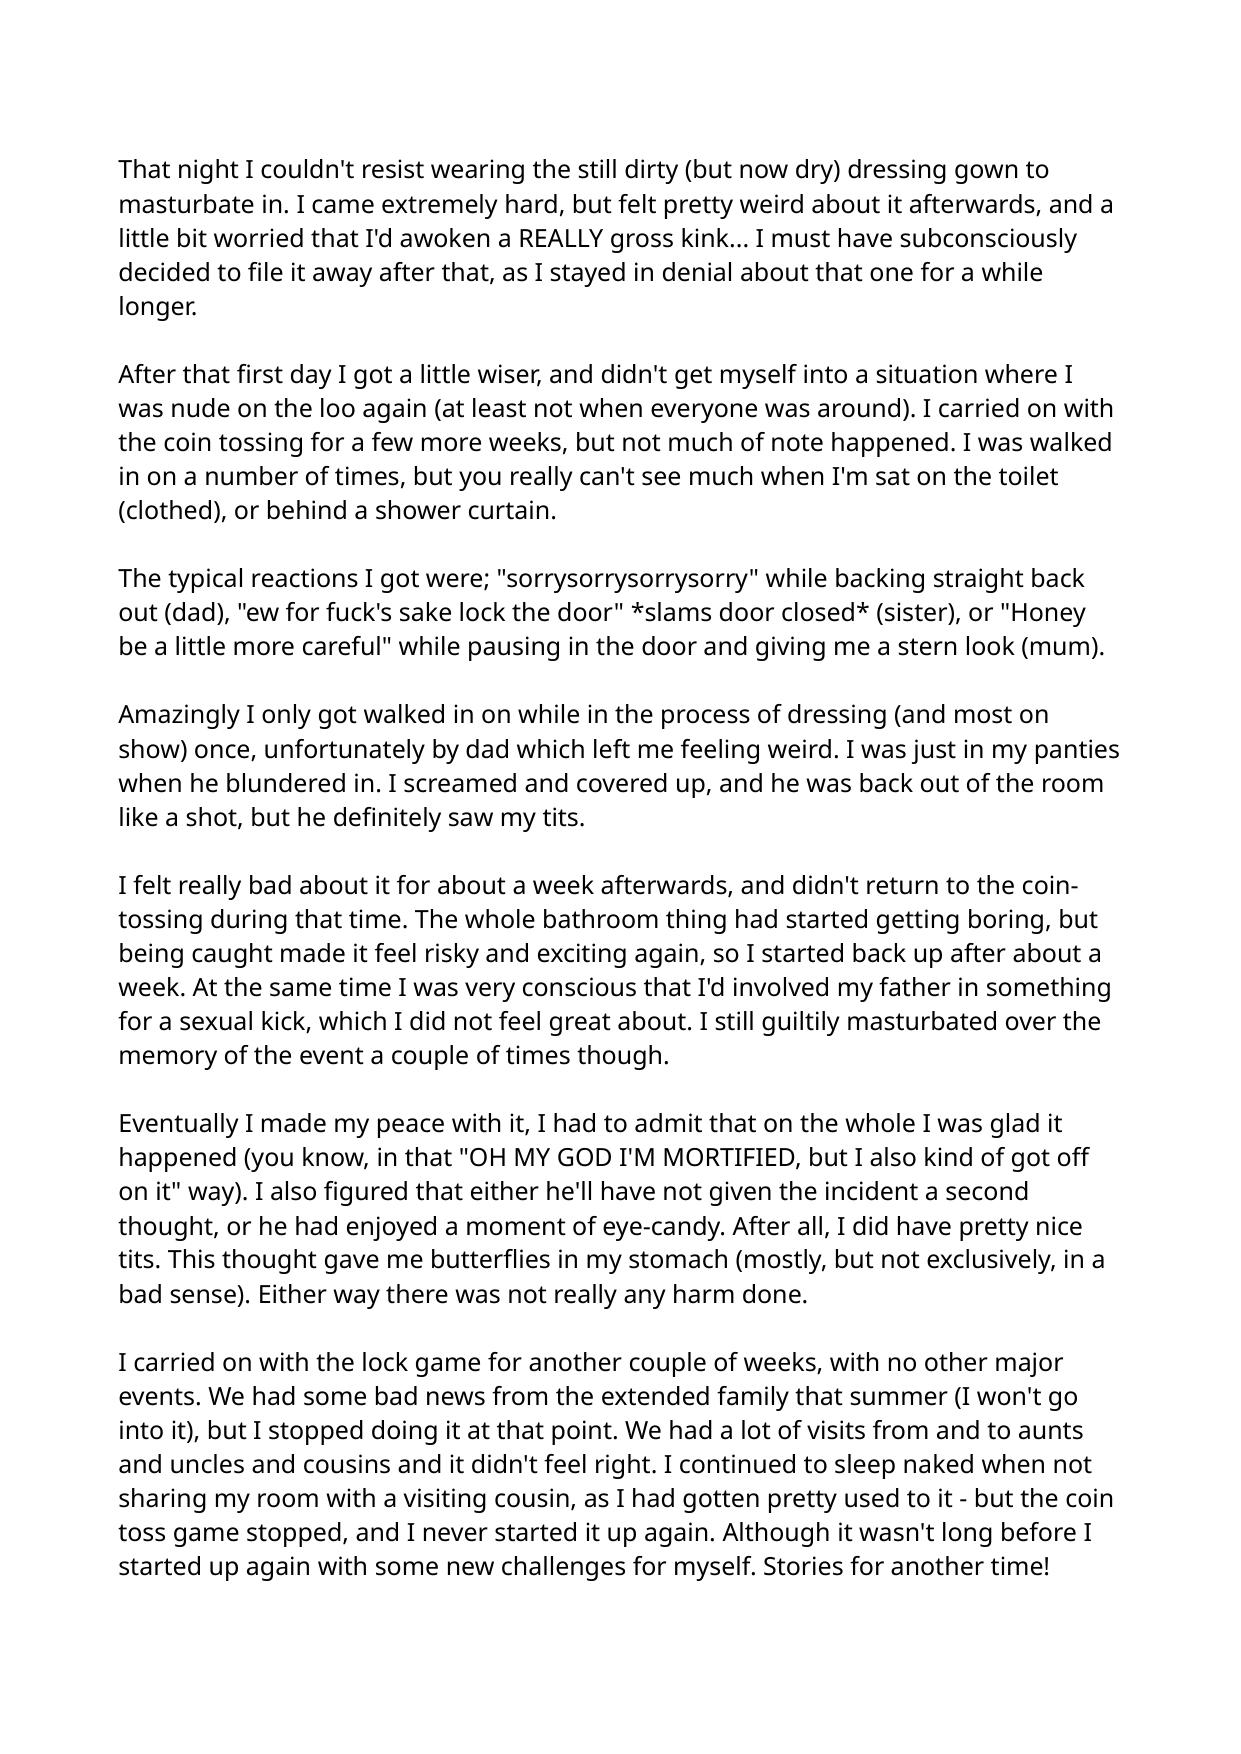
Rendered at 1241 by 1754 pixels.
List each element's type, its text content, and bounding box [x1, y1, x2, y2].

text I carried on with the lock game for another couple of weeks, with no other major events. We had some bad news from the extended family that summer (I won't go into it), but I stopped doing it at that point. We had a lot of visits from and to aunts and uncles and cousins and it didn't feel right. I continued to sleep naked when not sharing my room with a visiting cousin, as I had gotten pretty used to it - but the coin toss game stopped, and I never started it up again. Although it wasn't long before I started up again with some new challenges for myself. Stories for another time! [118, 1344, 1122, 1583]
text After that first day I got a little wiser, and didn't get myself into a situation where I was nude on the loo again (at least not when everyone was around). I carried on with the coin tossing for a few more weeks, but not much of note happened. I was walked in on a number of times, but you really can't see much when I'm sat on the toilet (clothed), or behind a shower curtain. [118, 357, 1122, 527]
text I felt really bad about it for about a week afterwards, and didn't return to the coin-tossing during that time. The whole bathroom thing had started getting boring, but being caught made it feel risky and exciting again, so I started back up after about a week. At the same time I was very conscious that I'd involved my father in something for a sexual kick, which I did not feel great about. I still guiltily masturbated over the memory of the event a couple of times though. [118, 867, 1122, 1072]
text Eventually I made my peace with it, I had to admit that on the whole I was glad it happened (you know, in that "OH MY GOD I'M MORTIFIED, but I also kind of got off on it" way). I also figured that either he'll have not given the incident a second thought, or he had enjoyed a moment of eye-candy. After all, I did have pretty nice tits. This thought gave me butterflies in my stomach (mostly, but not exclusively, in a bad sense). Either way there was not really any harm done. [118, 1106, 1122, 1310]
text That night I couldn't resist wearing the still dirty (but now dry) dressing gown to masturbate in. I came extremely hard, but felt pretty weird about it afterwards, and a little bit worried that I'd awoken a REALLY gross kink... I must have subconsciously decided to file it away after that, as I stayed in denial about that one for a while longer. [118, 152, 1122, 322]
text Amazingly I only got walked in on while in the process of dressing (and most on show) once, unfortunately by dad which left me feeling weird. I was just in my panties when he blundered in. I screamed and covered up, and he was back out of the room like a shot, but he definitely saw my tits. [118, 697, 1122, 833]
text The typical reactions I got were; "sorrysorrysorrysorry" while backing straight back out (dad), "ew for fuck's sake lock the door" *slams door closed* (sister), or "Honey be a little more careful" while pausing in the door and giving me a stern look (mum). [118, 561, 1122, 663]
